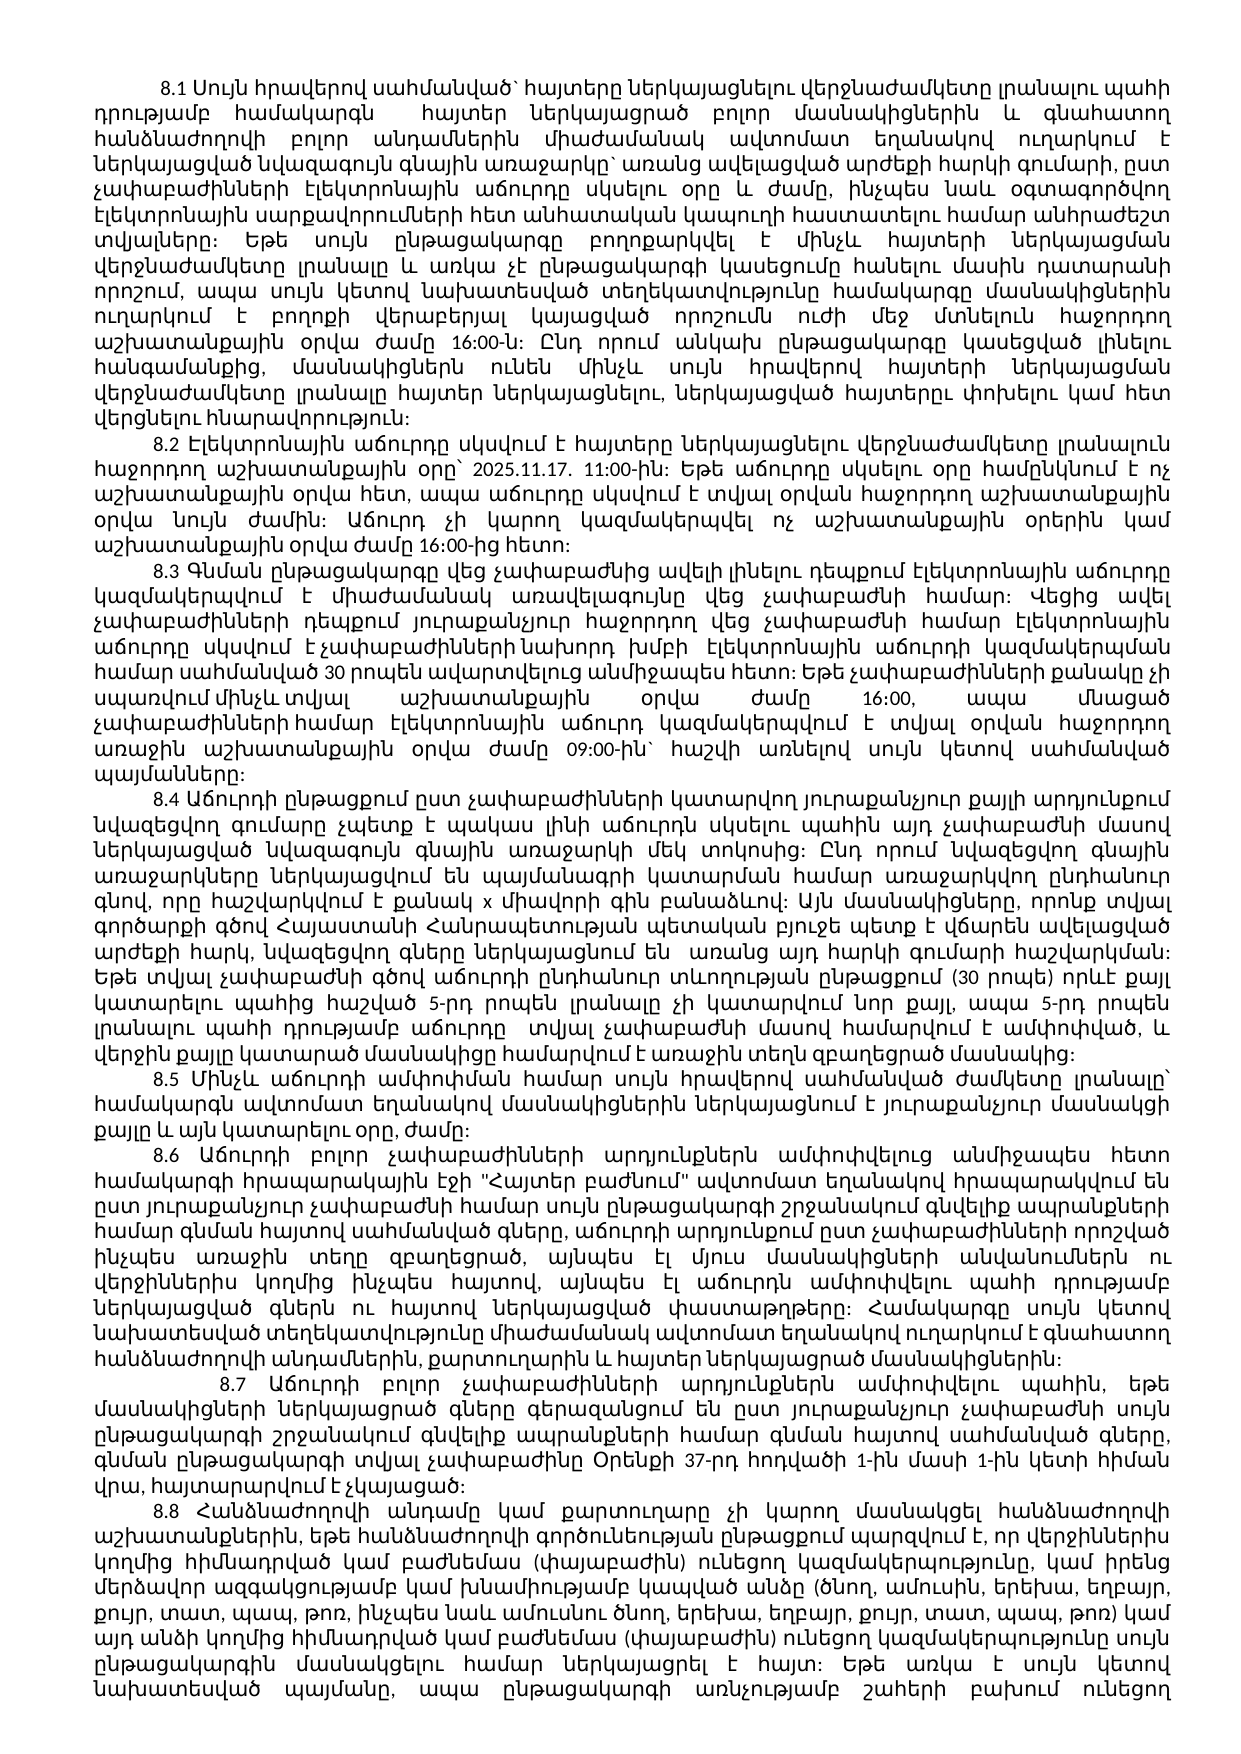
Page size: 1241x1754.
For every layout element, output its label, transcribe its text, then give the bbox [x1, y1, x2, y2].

text 8.7 Աճուրդի բոլոր չափաբաժինների արդյունքներն ամփոփվելու պահին, եթե մասնակիցների ներկայացրած գները գերազանցում են ըստ յուրաքանչյուր չափաբաժնի սույն ընթացակարգի շրջանակում գնվելիք ապրանքների համար գնման հայտով սահմանված գները, գնման ընթացակարգի տվյալ չափաբաժինը Օրենքի 37-րդ հոդվածի 1-ին մասի 1-ին կետի հիման վրա, հայտարարվում է չկայացած: [94, 1371, 1171, 1498]
text 8.3 Գնման ընթացակարգը վեց չափաբաժնից ավելի լինելու դեպքում էլեկտրոնային աճուրդը կազմակերպվում է միաժամանակ առավելագույնը վեց չափաբաժնի համար: Վեցից ավել չափաբաժինների դեպքում յուրաքանչյուր հաջորդող վեց չափաբաժնի համար էլեկտրոնային աճուրդը սկսվում է չափաբաժինների նախորդ խմբի էլեկտրոնային աճուրդի կազմակերպման համար սահմանված 30 րոպեն ավարտվելուց անմիջապես հետո: Եթե չափաբաժինների քանակը չի սպառվում մինչև տվյալ աշխատանքային օրվա ժամը 16։00, ապա մնացած չափաբաժինների համար էլեկտրոնային աճուրդ կազմակերպվում է տվյալ օրվան հաջորդող առաջին աշխատանքային օրվա ժամը 09:00-ին` հաշվի առնելով սույն կետով սահմանված պայմանները: [94, 558, 1171, 787]
text 8.2 Էլեկտրոնային աճուրդը սկսվում է հայտերը ներկայացնելու վերջնաժամկետը լրանալուն հաջորդող աշխատանքային օրը՝ 2025.11.17. 11:00 -ին: Եթե աճուրդը սկսելու օրը համընկնում է ոչ աշխատանքային օրվա հետ, ապա աճուրդը սկսվում է տվյալ օրվան հաջորդող աշխատանքային օրվա նույն ժամին: Աճուրդ չի կարող կազմակերպվել ոչ աշխատանքային օրերին կամ աշխատանքային օրվա ժամը 16։00-ից հետո: [94, 431, 1171, 558]
text 8.5 Մինչև աճուրդի ամփոփման համար սույն հրավերով սահմանված ժամկետը լրանալը՝ համակարգն ավտոմատ եղանակով մասնակիցներին ներկայացնում է յուրաքանչյուր մասնակցի քայլը և այն կատարելու օրը, ժամը: [94, 1066, 1171, 1142]
text 8.6 Աճուրդի բոլոր չափաբաժինների արդյունքներն ամփոփվելուց անմիջապես հետո համակարգի հրապարակային էջի "Հայտեր բաժնում" ավտոմատ եղանակով հրապարակվում են ըստ յուրաքանչյուր չափաբաժնի համար սույն ընթացակարգի շրջանակում գնվելիք ապրանքների համար գնման հայտով սահմանված գները, աճուրդի արդյունքում ըստ չափաբաժինների որոշված ինչպես առաջին տեղը զբաղեցրած, այնպես էլ մյուս մասնակիցների անվանումներն ու վերջիններիս կողմից ինչպես հայտով, այնպես էլ աճուրդն ամփոփվելու պահի դրությամբ ներկայացված գներն ու հայտով ներկայացված փաստաթղթերը: Համակարգը սույն կետով նախատեսված տեղեկատվությունը միաժամանակ ավտոմատ եղանակով ուղարկում է գնահատող հանձնաժողովի անդամներին, քարտուղարին և հայտեր ներկայացրած մասնակիցներին: [94, 1142, 1171, 1371]
text 8.4 Աճուրդի ընթացքում ըստ չափաբաժինների կատարվող յուրաքանչյուր քայլի արդյունքում նվազեցվող գումարը չպետք է պակաս լինի աճուրդն սկսելու պահին այդ չափաբաժնի մասով ներկայացված նվազագույն գնային առաջարկի մեկ տոկոսից: Ընդ որում նվազեցվող գնային առաջարկները ներկայացվում են պայմանագրի կատարման համար առաջարկվող ընդհանուր գնով, որը հաշվարկվում է քանակ x միավորի գին բանաձևով: Այն մասնակիցները, որոնք տվյալ գործարքի գծով Հայաստանի Հանրապետության պետական բյուջե պետք է վճարեն ավելացված արժեքի հարկ, նվազեցվող գները ներկայացնում են առանց այդ հարկի գումարի հաշվարկման: Եթե տվյալ չափաբաժնի գծով աճուրդի ընդհանուր տևողության ընթացքում (30 րոպե) որևէ քայլ կատարելու պահից հաշված 5-րդ րոպեն լրանալը չի կատարվում նոր քայլ, ապա 5-րդ րոպեն լրանալու պահի դրությամբ աճուրդը տվյալ չափաբաժնի մասով համարվում է ամփոփված, և վերջին քայլը կատարած մասնակիցը համարվում է առաջին տեղն զբաղեցրած մասնակից: [94, 787, 1171, 1066]
text 8.1 Սույն հրավերով սահմանված` հայտերը ներկայացնելու վերջնաժամկետը լրանալու պահի դրությամբ համակարգն հայտեր ներկայացրած բոլոր մասնակիցներին և գնահատող հանձնաժողովի բոլոր անդամներին միաժամանակ ավտոմատ եղանակով ուղարկում է ներկայացված նվազագույն գնային առաջարկը` առանց ավելացված արժեքի հարկի գումարի, ըստ չափաբաժինների էլեկտրոնային աճուրդը սկսելու օրը և ժամը, ինչպես նաև օգտագործվող էլեկտրոնային սարքավորումների հետ անհատական կապուղի հաստատելու համար անհրաժեշտ տվյալները։ Եթե սույն ընթացակարգը բողոքարկվել է մինչև հայտերի ներկայացման վերջնաժամկետը լրանալը և առկա չէ ընթացակարգի կասեցումը հանելու մասին դատարանի որոշում, ապա սույն կետով նախատեսված տեղեկատվությունը համակարգը մասնակիցներին ուղարկում է բողոքի վերաբերյալ կայացված որոշումն ուժի մեջ մտնելուն հաջորդող աշխատանքային օրվա ժամը 16:00-ն: Ընդ որում անկախ ընթացակարգը կասեցված լինելու հանգամանքից, մասնակիցներն ունեն մինչև սույն հրավերով հայտերի ներկայացման վերջնաժամկետը լրանալը հայտեր ներկայացնելու, ներկայացված հայտերըւ փոխելու կամ հետ վերցնելու հնարավորություն: [94, 75, 1171, 431]
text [94, 1498, 1171, 1702]
